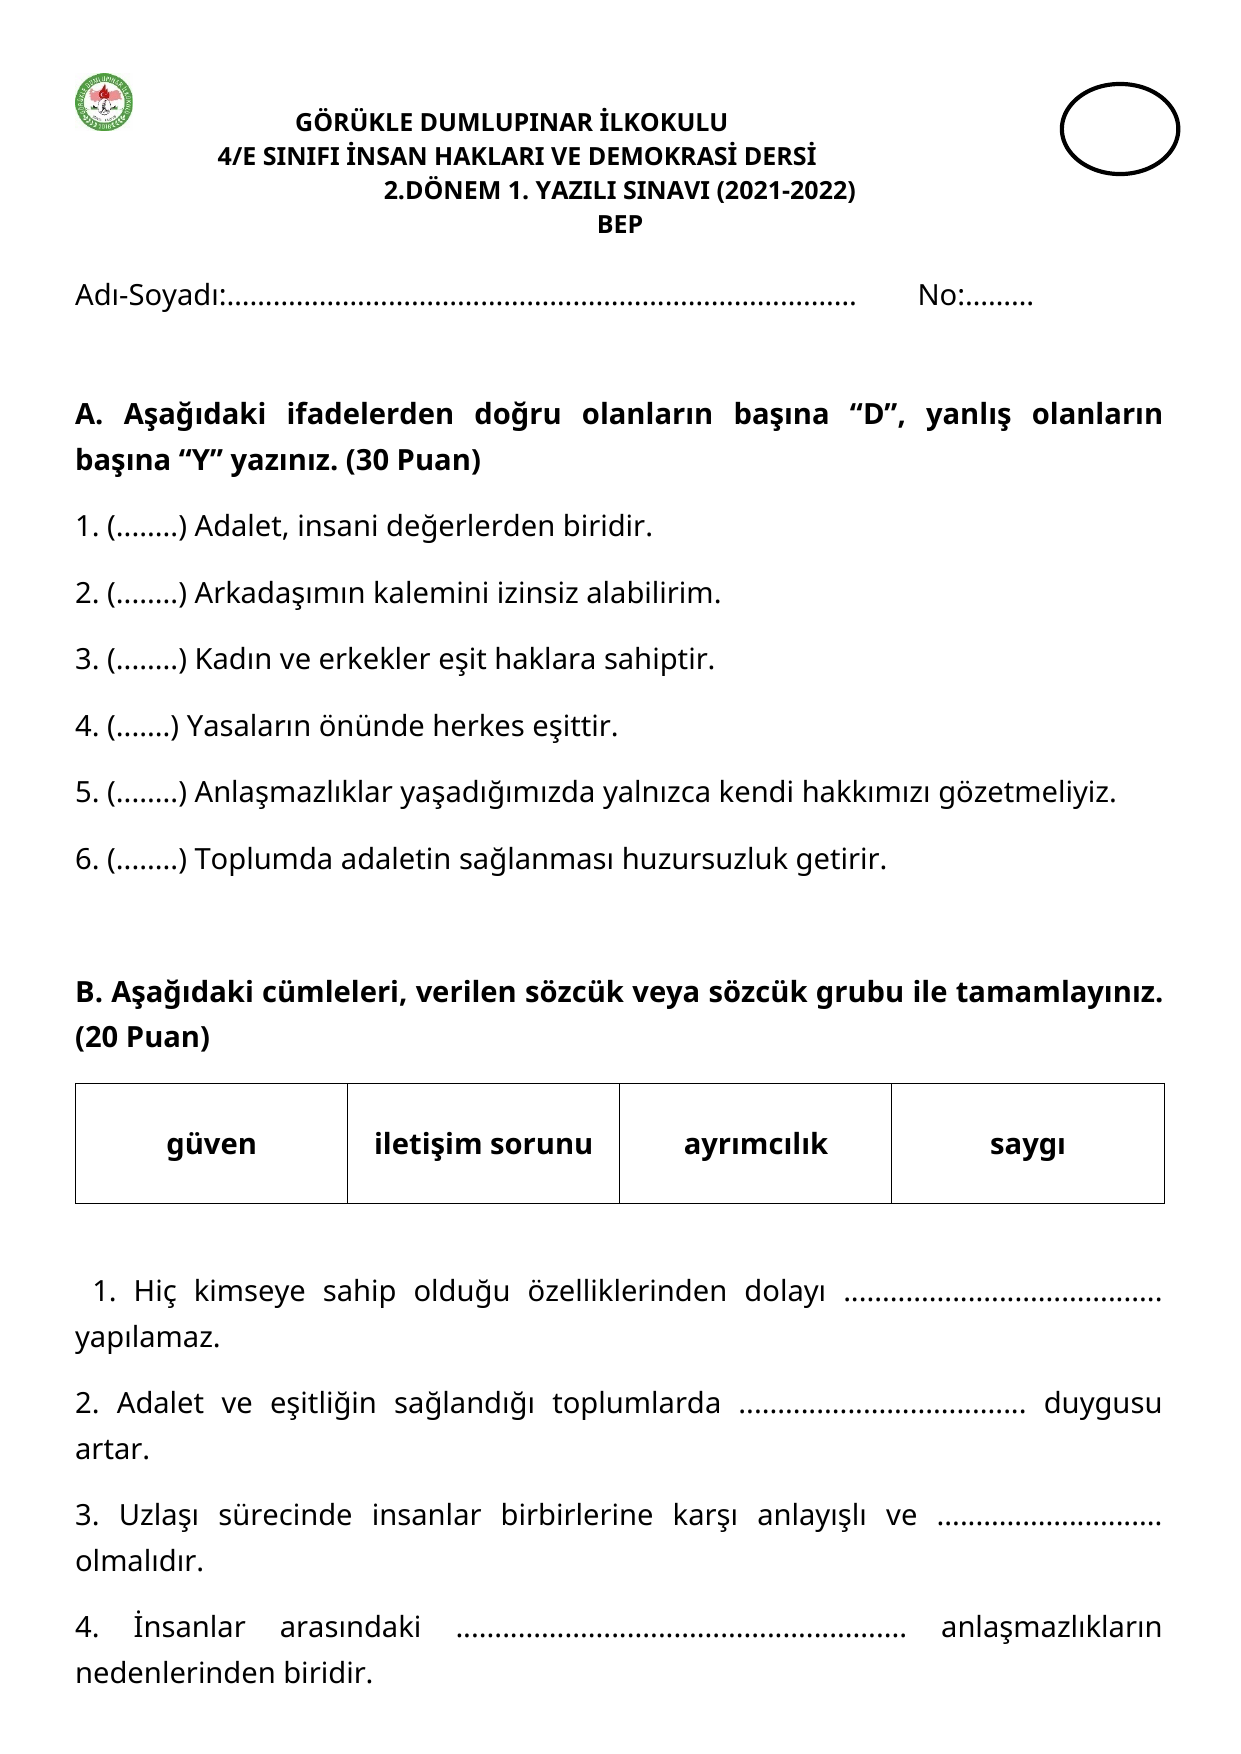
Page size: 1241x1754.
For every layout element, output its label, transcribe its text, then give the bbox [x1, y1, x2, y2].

text Adı-Soyadı:………………………………………………………………….…… No:……… [75, 274, 1164, 354]
text 6. (........) Toplumda adaletin sağlanması huzursuzluk getirir. [75, 838, 1164, 878]
text BEP [75, 206, 1164, 240]
text 2. Adalet ve eşitliğin sağlandığı toplumlarda ..................................... duygusu artar. [75, 1383, 1164, 1468]
text 4. İnsanlar arasındaki .......................................................... anlaşmazlıkların nedenlerinden biridir. [75, 1607, 1164, 1692]
text 3. (........) Kadın ve erkekler eşit haklara sahiptir. [75, 638, 1164, 678]
text GÖRÜKLE DUMLUPINAR İLKOKULU [75, 73, 1164, 138]
text 3. Uzlaşı sürecinde insanlar birbirlerine karşı anlayışlı ve ............................. olmalıdır. [75, 1495, 1164, 1580]
text 4/E SINIFI İNSAN HAKLARI VE DEMOKRASİ DERSİ [75, 138, 1092, 172]
table_header iletişim sorunu [348, 1084, 619, 1203]
table_header saygı [892, 1084, 1164, 1203]
text A. Aşağıdaki ifadelerden doğru olanların başına “D”, yanlış olanların başına “Y” yazınız. (30 Puan) [75, 393, 1164, 479]
picture [75, 73, 133, 131]
text 2.DÖNEM 1. YAZILI SINAVI (2021-2022) [75, 172, 1164, 206]
text 1. (........) Adalet, insani değerlerden biridir. [75, 506, 1164, 545]
table_header güven [76, 1084, 347, 1203]
text 4. (.......) Yasaların önünde herkes eşittir. [75, 705, 1164, 745]
text 1. Hiç kimseye sahip olduğu özelliklerinden dolayı ......................................... yapılamaz. [75, 1271, 1164, 1356]
table_header ayrımcılık [620, 1084, 891, 1203]
text 2. (........) Arkadaşımın kalemini izinsiz alabilirim. [75, 572, 1164, 612]
text 5. (........) Anlaşmazlıklar yaşadığımızda yalnızca kendi hakkımızı gözetmeliyiz. [75, 771, 1164, 811]
text B. Aşağıdaki cümleleri, verilen sözcük veya sözcük grubu ile tamamlayınız. (20 Puan) [75, 971, 1164, 1056]
